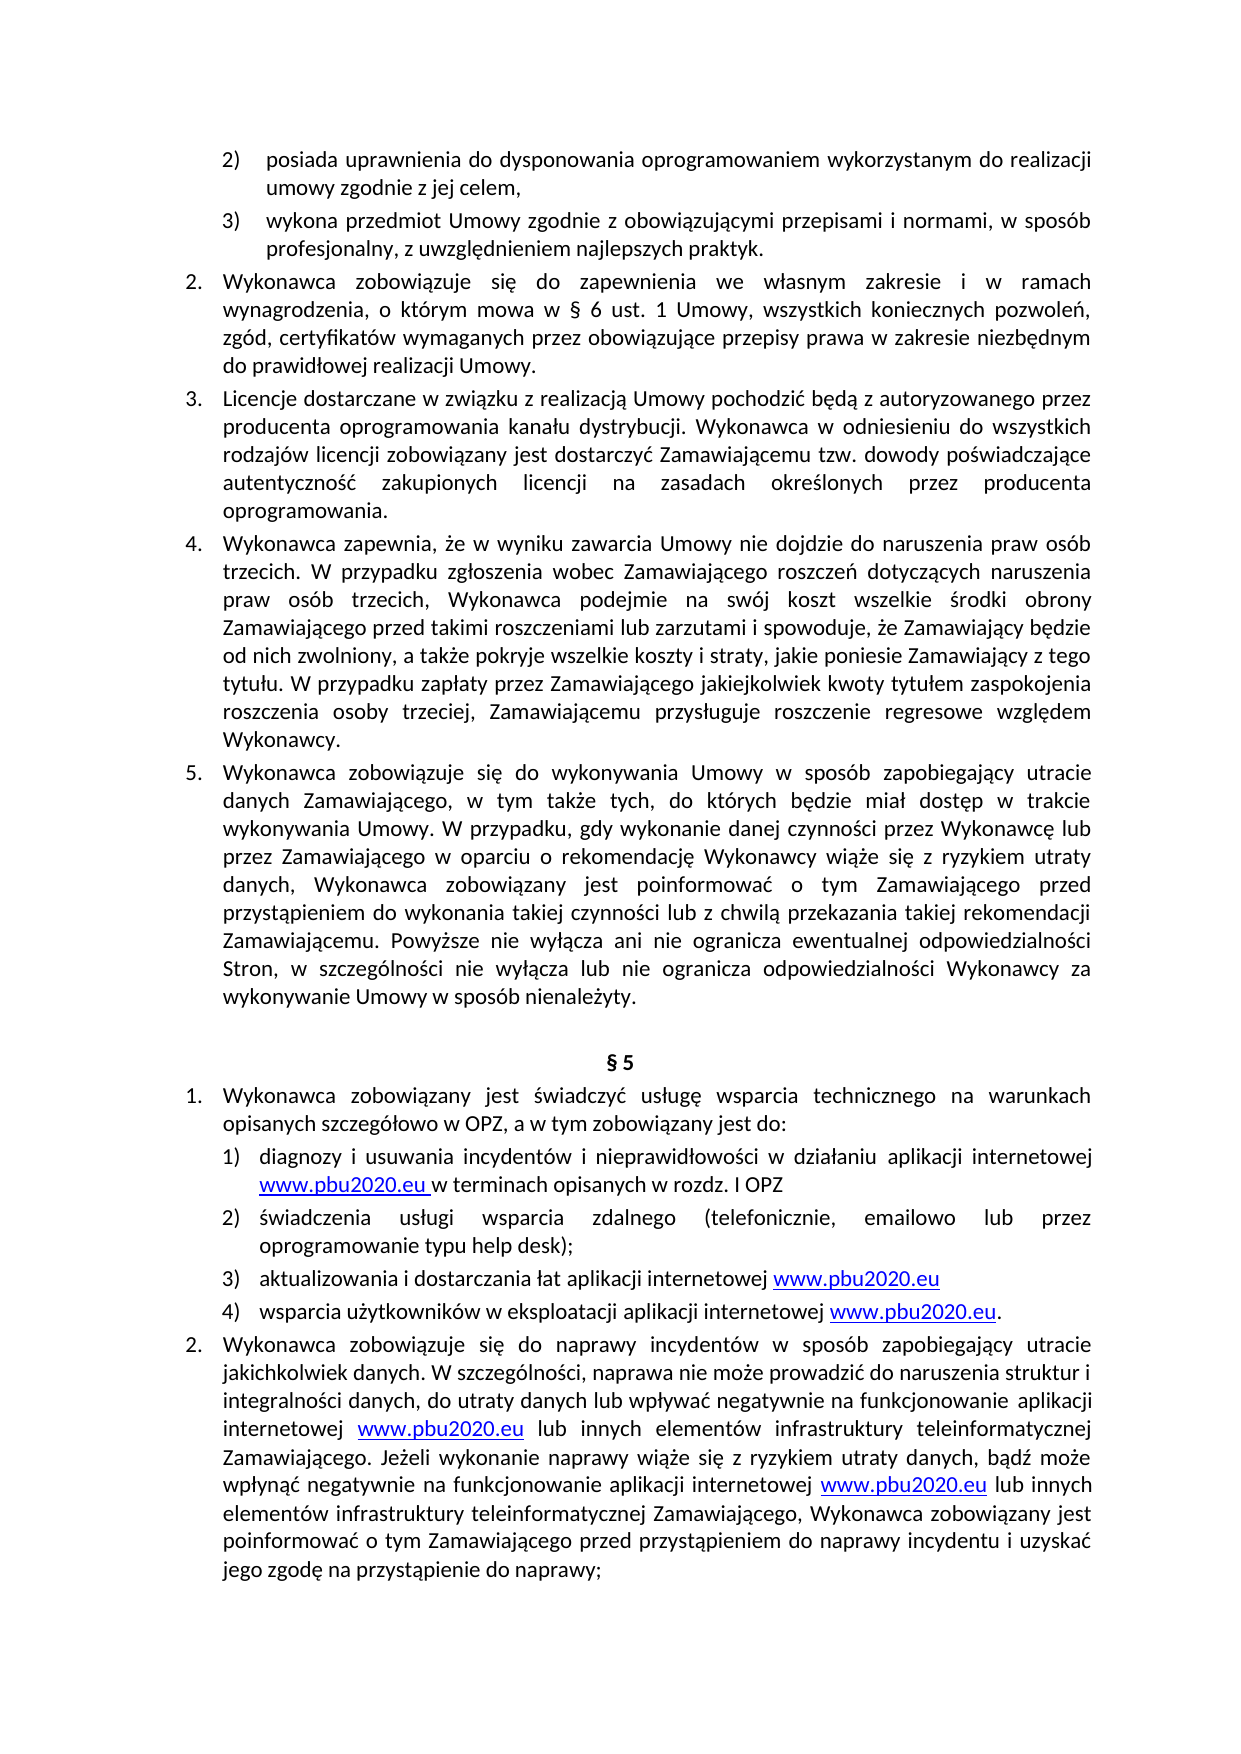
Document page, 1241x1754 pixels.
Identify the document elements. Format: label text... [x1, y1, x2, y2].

list aktualizowania i dostarczania łat aplikacji internetowej www.pbu2020.eu [222, 1264, 1093, 1292]
list Wykonawca zobowiązuje się do naprawy incydentów w sposób zapobiegający utracie jakichkolwiek danych. W szczególności, naprawa nie może prowadzić do naruszenia struktur i integralności danych, do utraty danych lub wpływać negatywnie na funkcjonowanie aplikacji internetowej www.pbu2020.eu lub innych elementów infrastruktury teleinformatycznej Zamawiającego. Jeżeli wykonanie naprawy wiąże się z ryzykiem utraty danych, bądź może wpłynąć negatywnie na funkcjonowanie aplikacji internetowej www.pbu2020.eu lub innych elementów infrastruktury teleinformatycznej Zamawiającego, Wykonawca zobowiązany jest poinformować o tym Zamawiającego przed przystąpieniem do naprawy incydentu i uzyskać jego zgodę na przystąpienie do naprawy; [185, 1331, 1093, 1583]
list Wykonawca zobowiązany jest świadczyć usługę wsparcia technicznego na warunkach opisanych szczegółowo w OPZ, a w tym zobowiązany jest do: [185, 1081, 1093, 1137]
text § 5 [148, 1048, 1093, 1076]
list wsparcia użytkowników w eksploatacji aplikacji internetowej www.pbu2020.eu. [222, 1297, 1093, 1326]
list posiada uprawnienia do dysponowania oprogramowaniem wykorzystanym do realizacji umowy zgodnie z jej celem, [222, 145, 1093, 201]
list wykona przedmiot Umowy zgodnie z obowiązującymi przepisami i normami, w sposób profesjonalny, z uwzględnieniem najlepszych praktyk. [222, 206, 1093, 262]
list świadczenia usługi wsparcia zdalnego (telefonicznie, emailowo lub przez oprogramowanie typu help desk); [222, 1203, 1093, 1259]
list Wykonawca zobowiązuje się do zapewnienia we własnym zakresie i w ramach wynagrodzenia, o którym mowa w § 6 ust. 1 Umowy, wszystkich koniecznych pozwoleń, zgód, certyfikatów wymaganych przez obowiązujące przepisy prawa w zakresie niezbędnym do prawidłowej realizacji Umowy. [185, 267, 1093, 379]
list Wykonawca zobowiązuje się do wykonywania Umowy w sposób zapobiegający utracie danych Zamawiającego, w tym także tych, do których będzie miał dostęp w trakcie wykonywania Umowy. W przypadku, gdy wykonanie danej czynności przez Wykonawcę lub przez Zamawiającego w oparciu o rekomendację Wykonawcy wiąże się z ryzykiem utraty danych, Wykonawca zobowiązany jest poinformować o tym Zamawiającego przed przystąpieniem do wykonania takiej czynności lub z chwilą przekazania takiej rekomendacji Zamawiającemu. Powyższe nie wyłącza ani nie ogranicza ewentualnej odpowiedzialności Stron, w szczególności nie wyłącza lub nie ogranicza odpowiedzialności Wykonawcy za wykonywanie Umowy w sposób nienależyty. [185, 758, 1093, 1010]
list diagnozy i usuwania incydentów i nieprawidłowości w działaniu aplikacji internetowej www.pbu2020.eu w terminach opisanych w rozdz. I OPZ [222, 1142, 1093, 1198]
list Wykonawca zapewnia, że w wyniku zawarcia Umowy nie dojdzie do naruszenia praw osób trzecich. W przypadku zgłoszenia wobec Zamawiającego roszczeń dotyczących naruszenia praw osób trzecich, Wykonawca podejmie na swój koszt wszelkie środki obrony Zamawiającego przed takimi roszczeniami lub zarzutami i spowoduje, że Zamawiający będzie od nich zwolniony, a także pokryje wszelkie koszty i straty, jakie poniesie Zamawiający z tego tytułu. W przypadku zapłaty przez Zamawiającego jakiejkolwiek kwoty tytułem zaspokojenia roszczenia osoby trzeciej, Zamawiającemu przysługuje roszczenie regresowe względem Wykonawcy. [185, 529, 1093, 753]
list Licencje dostarczane w związku z realizacją Umowy pochodzić będą z autoryzowanego przez producenta oprogramowania kanału dystrybucji. Wykonawca w odniesieniu do wszystkich rodzajów licencji zobowiązany jest dostarczyć Zamawiającemu tzw. dowody poświadczające autentyczność zakupionych licencji na zasadach określonych przez producenta oprogramowania. [185, 384, 1093, 524]
